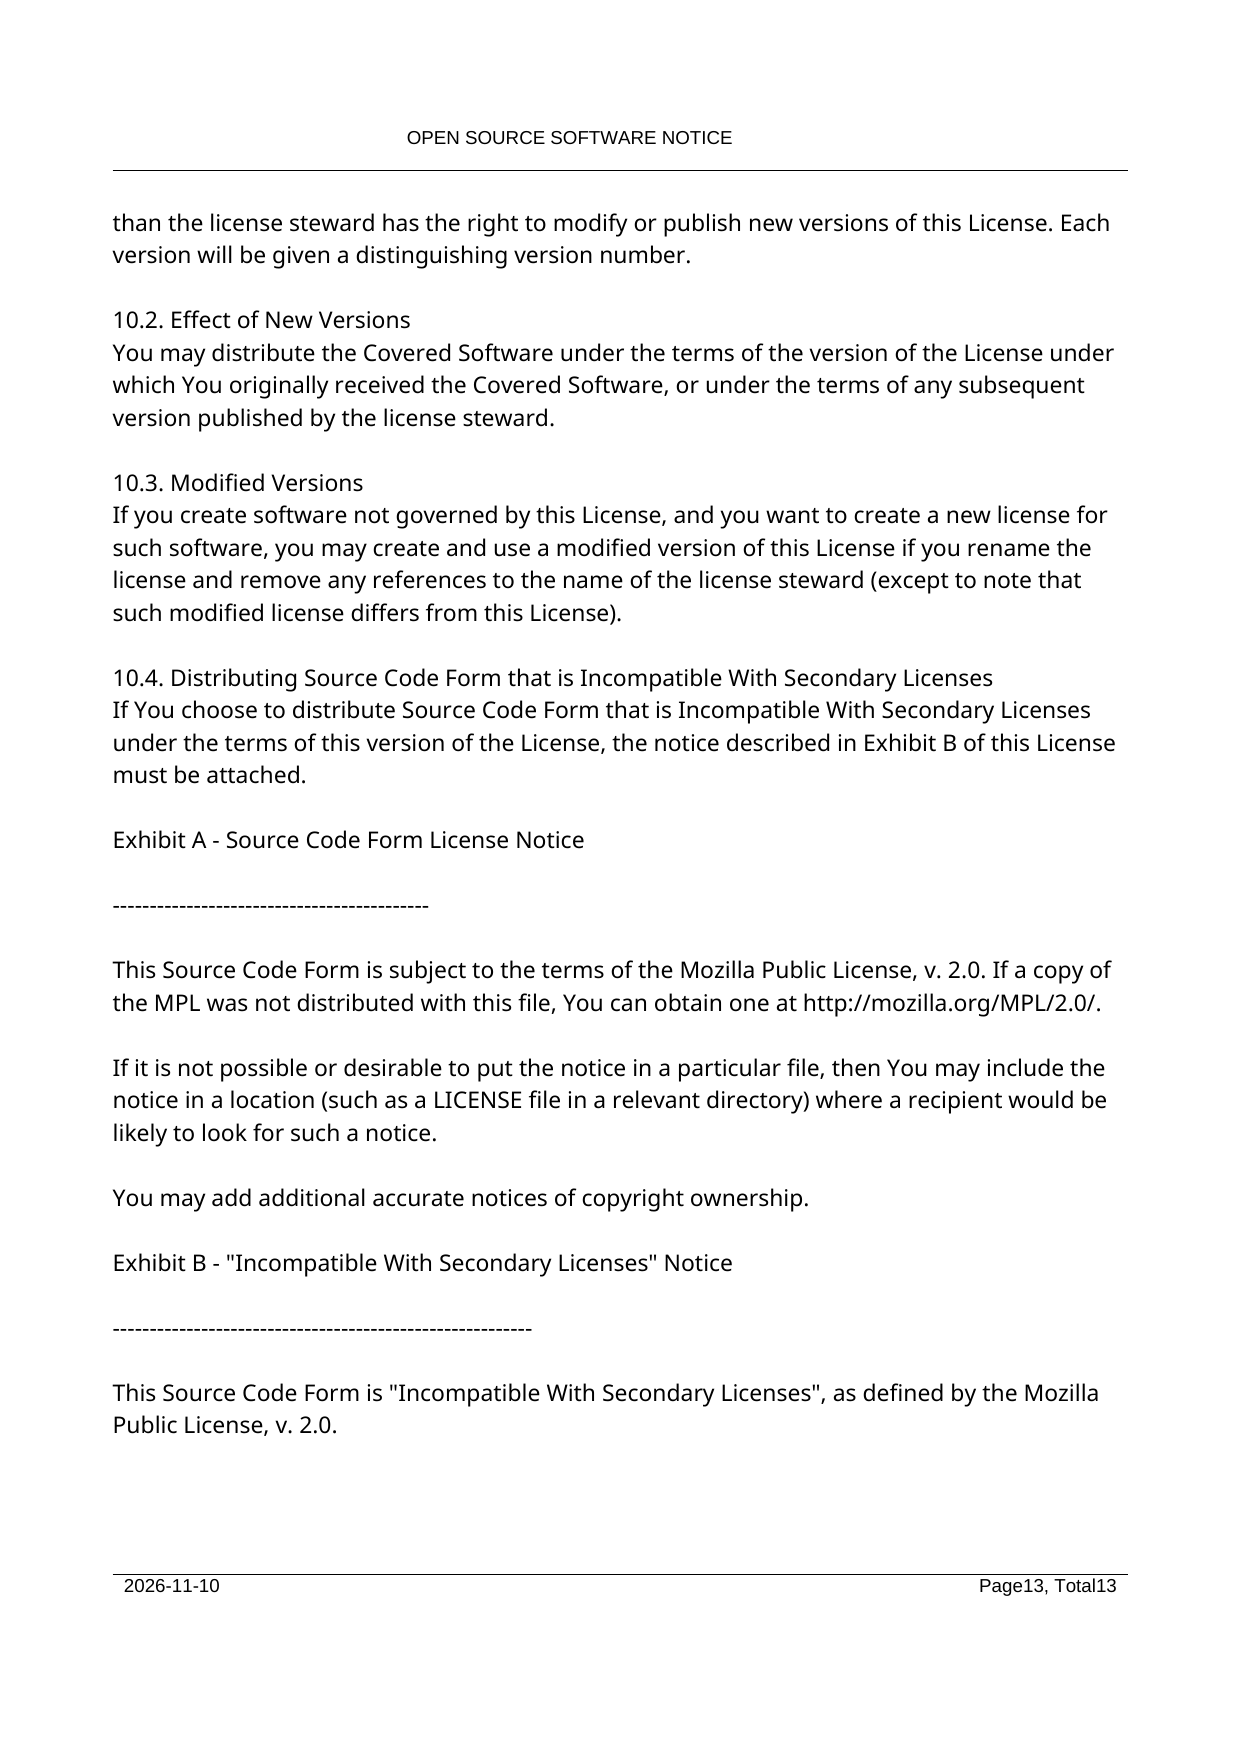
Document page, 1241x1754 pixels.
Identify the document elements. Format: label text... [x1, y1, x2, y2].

text You may add additional accurate notices of copyright ownership. [112, 1181, 1128, 1214]
text 10.4. Distributing Source Code Form that is Incompatible With Secondary Licenses [112, 661, 1128, 694]
text 10.2. Effect of New Versions [112, 304, 1128, 336]
text This Source Code Form is subject to the terms of the Mozilla Public License, v. 2.0. If a copy of the MPL was not distributed with this file, You can obtain one at http://mozilla.org/MPL/2.0/. [112, 954, 1128, 1019]
text You may distribute the Covered Software under the terms of the version of the License under which You originally received the Covered Software, or under the terms of any subsequent version published by the license steward. [112, 336, 1128, 434]
text This Source Code Form is "Incompatible With Secondary Licenses", as defined by the Mozilla Public License, v. 2.0. [112, 1376, 1128, 1441]
text If You choose to distribute Source Code Form that is Incompatible With Secondary Licenses under the terms of this version of the License, the notice described in Exhibit B of this License must be attached. [112, 694, 1128, 791]
text 10.3. Modified Versions [112, 466, 1128, 499]
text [112, 206, 1128, 271]
text Exhibit B - "Incompatible With Secondary Licenses" Notice [112, 1246, 1128, 1279]
text If it is not possible or desirable to put the notice in a particular file, then You may include the notice in a location (such as a LICENSE file in a relevant directory) where a recipient would be likely to look for such a notice. [112, 1051, 1128, 1149]
text If you create software not governed by this License, and you want to create a new license for such software, you may create and use a modified version of this License if you rename the license and remove any references to the name of the license steward (except to note that such modified license differs from this License). [112, 499, 1128, 629]
text ------------------------------------------- [112, 889, 1128, 921]
text Exhibit A - Source Code Form License Notice [112, 824, 1128, 856]
text --------------------------------------------------------- [112, 1311, 1128, 1344]
